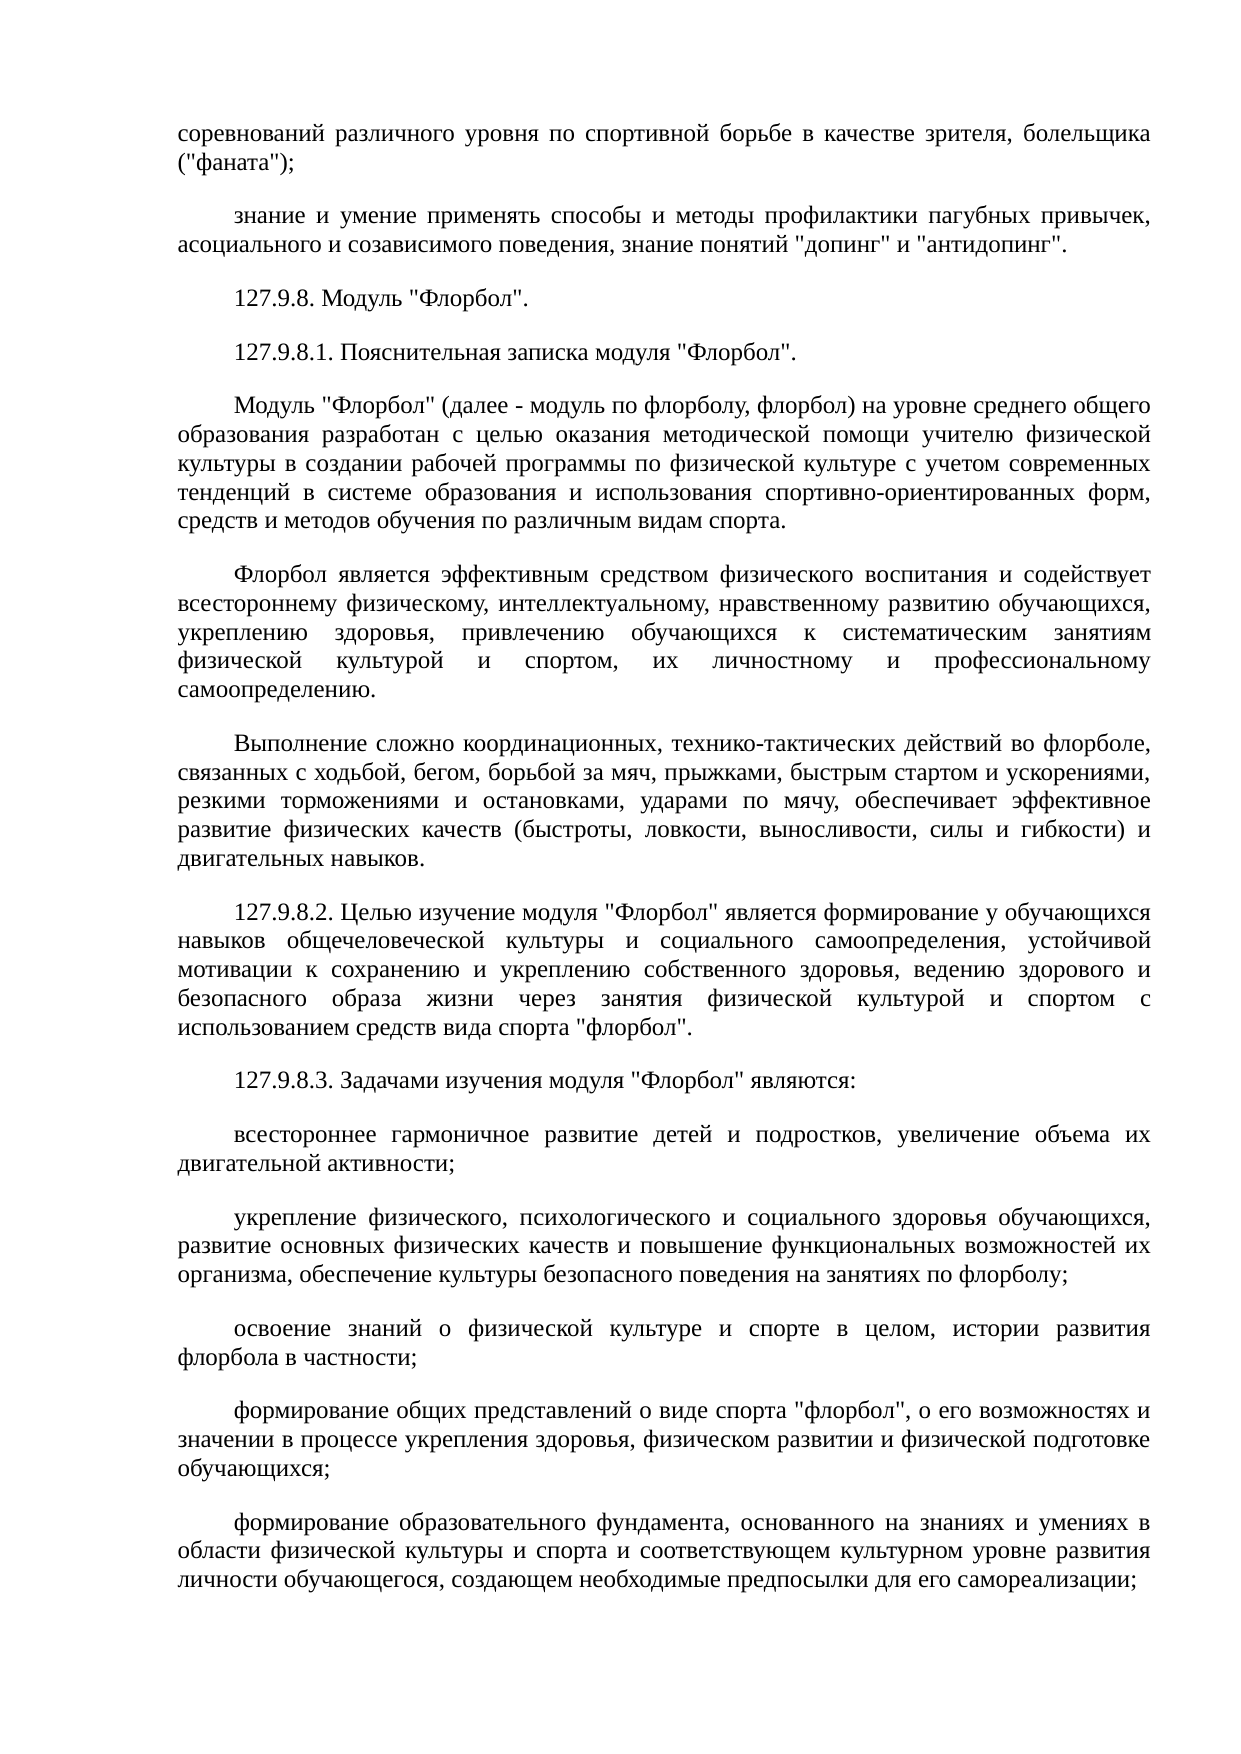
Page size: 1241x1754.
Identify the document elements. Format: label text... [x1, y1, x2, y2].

text Выполнение сложно координационных, технико-тактических действий во флорболе, связанных с ходьбой, бегом, борьбой за мяч, прыжками, быстрым стартом и ускорениями, резкими торможениями и остановками, ударами по мячу, обеспечивает эффективное развитие физических качеств (быстроты, ловкости, выносливости, силы и гибкости) и двигательных навыков. [177, 728, 1152, 872]
text формирование образовательного фундамента, основанного на знаниях и умениях в области физической культуры и спорта и соответствующем культурном уровне развития личности обучающегося, создающем необходимые предпосылки для его самореализации; [177, 1507, 1152, 1593]
text освоение знаний о физической культуре и спорте в целом, истории развития флорбола в частности; [177, 1313, 1152, 1371]
text 127.9.8.3. Задачами изучения модуля "Флорбол" являются: [177, 1066, 1152, 1094]
text Модуль "Флорбол" (далее - модуль по флорболу, флорбол) на уровне среднего общего образования разработан с целью оказания методической помощи учителю физической культуры в создании рабочей программы по физической культуре с учетом современных тенденций в системе образования и использования спортивно-ориентированных форм, средств и методов обучения по различным видам спорта. [177, 391, 1152, 534]
text всестороннее гармоничное развитие детей и подростков, увеличение объема их двигательной активности; [177, 1119, 1152, 1177]
text 127.9.8. Модуль "Флорбол". [177, 283, 1152, 312]
text знание и умение применять способы и методы профилактики пагубных привычек, асоциального и созависимого поведения, знание понятий "допинг" и "антидопинг". [177, 201, 1152, 258]
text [177, 118, 1152, 176]
text 127.9.8.1. Пояснительная записка модуля "Флорбол". [177, 337, 1152, 366]
text формирование общих представлений о виде спорта "флорбол", о его возможностях и значении в процессе укрепления здоровья, физическом развитии и физической подготовке обучающихся; [177, 1396, 1152, 1482]
text Флорбол является эффективным средством физического воспитания и содействует всестороннему физическому, интеллектуальному, нравственному развитию обучающихся, укреплению здоровья, привлечению обучающихся к систематическим занятиям физической культурой и спортом, их личностному и профессиональному самоопределению. [177, 559, 1152, 703]
text 127.9.8.2. Целью изучение модуля "Флорбол" является формирование у обучающихся навыков общечеловеческой культуры и социального самоопределения, устойчивой мотивации к сохранению и укреплению собственного здоровья, ведению здорового и безопасного образа жизни через занятия физической культурой и спортом с использованием средств вида спорта "флорбол". [177, 897, 1152, 1041]
text укрепление физического, психологического и социального здоровья обучающихся, развитие основных физических качеств и повышение функциональных возможностей их организма, обеспечение культуры безопасного поведения на занятиях по флорболу; [177, 1202, 1152, 1288]
